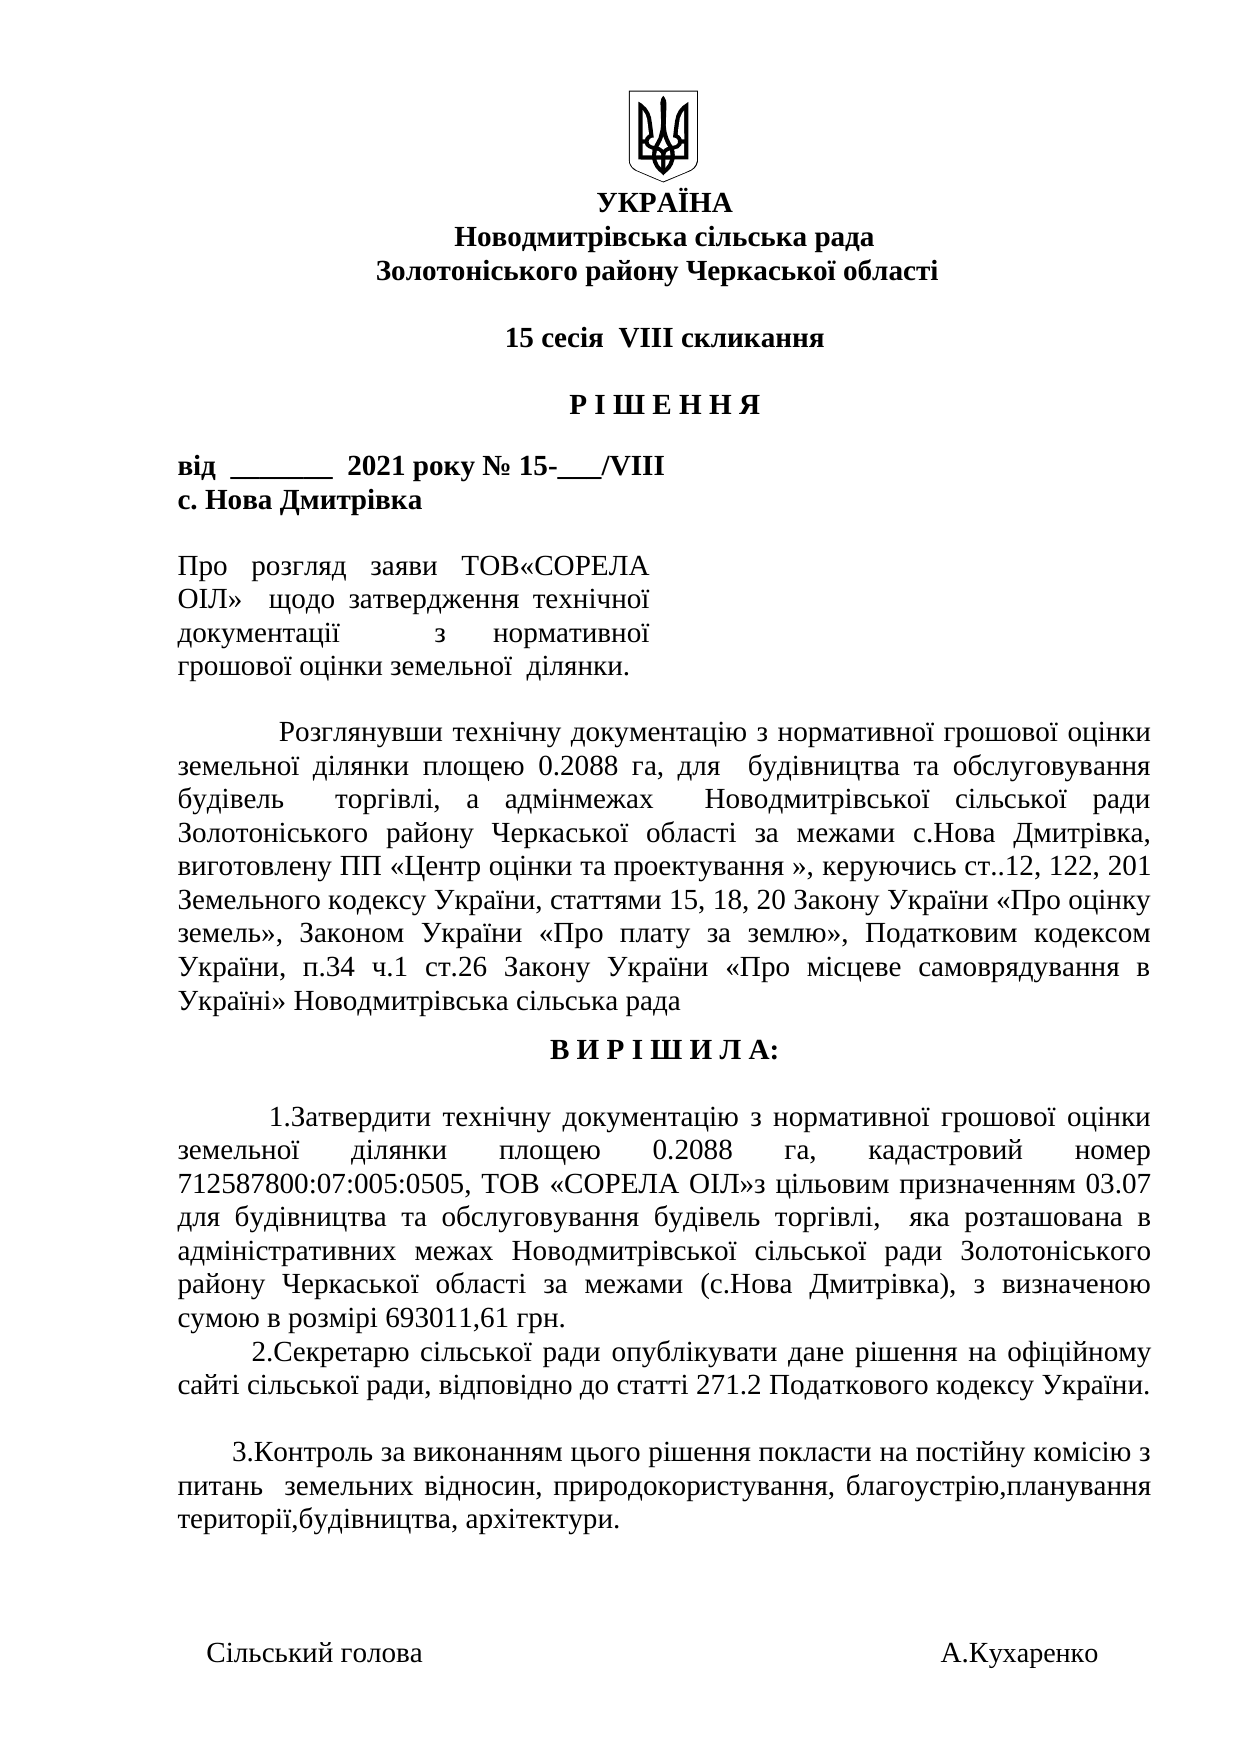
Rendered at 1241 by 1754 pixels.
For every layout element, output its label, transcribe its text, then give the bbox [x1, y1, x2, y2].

text Розглянувши технічну документацію з нормативної грошової оцінки земельної ділянки площею 0.2088 га, для будівництва та обслуговування будівель торгівлі, а адмінмежах Новодмитрівської сільської ради Золотоніського району Черкаської області за межами с.Нова Дмитрівка, виготовлену ПП «Центр оцінки та проектування », керуючись ст..12, 122, 201 Земельного кодексу України, статтями 15, 18, 20 Закону України «Про оцінку земель», Законом України «Про плату за землю», Податковим кодексом України, п.34 ч.1 ст.26 Закону України «Про місцеве самоврядування в Україні» Новодмитрівська сільська рада [177, 714, 1152, 1016]
text 2.Секретарю сільської ради опублікувати дане рішення на офіційному сайті сільської ради, відповідно до статті 271.2 Податкового кодексу України. [177, 1334, 1152, 1401]
text 1.Затвердити технічну документацію з нормативної грошової оцінки земельної ділянки площею 0.2088 га, кадастровий номер 712587800:07:005:0505, ТОВ «СОРЕЛА ОІЛ»з цільовим призначенням 03.07 для будівництва та обслуговування будівель торгівлі, яка розташована в адміністративних межах Новодмитрівської сільської ради Золотоніського району Черкаської області за межами (с.Нова Дмитрівка), з визначеною сумою в розмірі 693011,61 грн. [177, 1099, 1152, 1334]
text 15 сесія VIІІ скликання [177, 320, 1152, 353]
text від _______ 2021 року № 15-___/VІІІ [177, 448, 1152, 482]
text Р І Ш Е Н Н Я [177, 387, 1152, 420]
text В И Р І Ш И Л А: [177, 1032, 1152, 1065]
text Про розгляд заяви ТОВ«СОРЕЛА ОІЛ» щодо затвердження технічної документації з нормативної грошової оцінки земельної ділянки. [177, 548, 650, 682]
text Сільський голова А.Кухаренко [206, 1636, 1122, 1669]
text 3.Контроль за виконанням цього рішення покласти на постійну комісію з питань земельних відносин, природокористування, благоустрію,планування території,будівництва, архітектури. [177, 1434, 1152, 1535]
text УКРАЇНА [177, 186, 1152, 219]
text с. Нова Дмитрівка [177, 482, 1152, 515]
text Новодмитрівська сільська рада [177, 219, 1152, 253]
text Золотоніського району Черкаської області [177, 253, 1137, 286]
